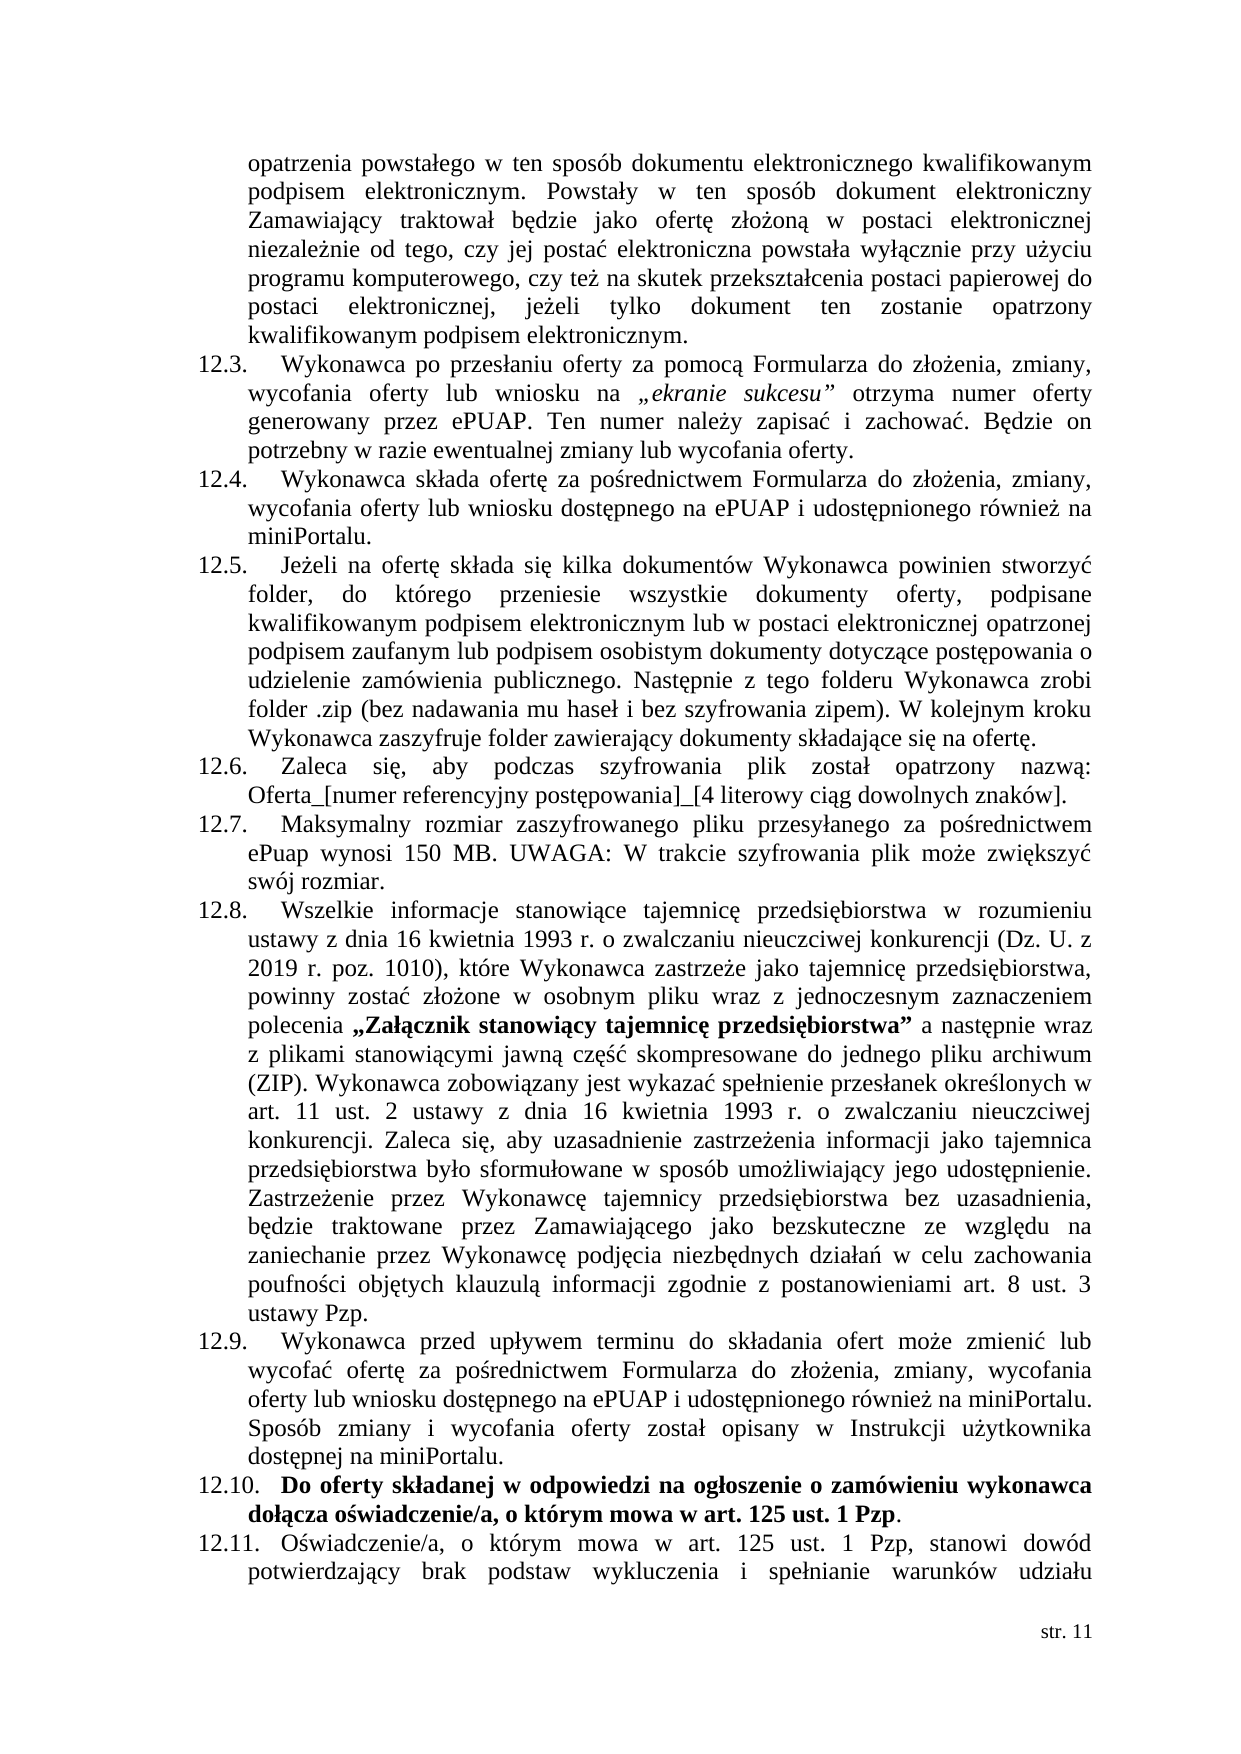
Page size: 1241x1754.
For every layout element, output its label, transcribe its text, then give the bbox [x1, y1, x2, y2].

list Wykonawca po przesłaniu oferty za pomocą Formularza do złożenia, zmiany, wycofania oferty lub wniosku na „ekranie sukcesu” otrzyma numer oferty generowany przez ePUAP. Ten numer należy zapisać i zachować. Będzie on potrzebny w razie ewentualnej zmiany lub wycofania oferty. [198, 349, 1093, 464]
list Zaleca się, aby podczas szyfrowania plik został opatrzony nazwą: Oferta_[numer referencyjny postępowania]_[4 literowy ciąg dowolnych znaków]. [198, 751, 1093, 809]
list Do oferty składanej w odpowiedzi na ogłoszenie o zamówieniu wykonawca dołącza oświadczenie/a, o którym mowa w art. 125 ust. 1 Pzp. [198, 1470, 1093, 1528]
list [198, 148, 1093, 349]
list Maksymalny rozmiar zaszyfrowanego pliku przesyłanego za pośrednictwem ePuap wynosi 150 MB. UWAGA: W trakcie szyfrowania plik może zwiększyć swój rozmiar. [198, 809, 1093, 895]
list Jeżeli na ofertę składa się kilka dokumentów Wykonawca powinien stworzyć folder, do którego przeniesie wszystkie dokumenty oferty, podpisane kwalifikowanym podpisem elektronicznym lub w postaci elektronicznej opatrzonej podpisem zaufanym lub podpisem osobistym dokumenty dotyczące postępowania o udzielenie zamówienia publicznego. Następnie z tego folderu Wykonawca zrobi folder .zip (bez nadawania mu haseł i bez szyfrowania zipem). W kolejnym kroku Wykonawca zaszyfruje folder zawierający dokumenty składające się na ofertę. [198, 550, 1093, 751]
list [198, 1528, 1093, 1585]
list Wykonawca składa ofertę za pośrednictwem Formularza do złożenia, zmiany, wycofania oferty lub wniosku dostępnego na ePUAP i udostępnionego również na miniPortalu. [198, 464, 1093, 550]
list Wykonawca przed upływem terminu do składania ofert może zmienić lub wycofać ofertę za pośrednictwem Formularza do złożenia, zmiany, wycofania oferty lub wniosku dostępnego na ePUAP i udostępnionego również na miniPortalu. Sposób zmiany i wycofania oferty został opisany w Instrukcji użytkownika dostępnej na miniPortalu. [198, 1326, 1093, 1470]
list Wszelkie informacje stanowiące tajemnicę przedsiębiorstwa w rozumieniu ustawy z dnia 16 kwietnia 1993 r. o zwalczaniu nieuczciwej konkurencji (Dz. U. z 2019 r. poz. 1010), które Wykonawca zastrzeże jako tajemnicę przedsiębiorstwa, powinny zostać złożone w osobnym pliku wraz z jednoczesnym zaznaczeniem polecenia „Załącznik stanowiący tajemnicę przedsiębiorstwa” a następnie wraz z plikami stanowiącymi jawną część skompresowane do jednego pliku archiwum (ZIP). Wykonawca zobowiązany jest wykazać spełnienie przesłanek określonych w art. 11 ust. 2 ustawy z dnia 16 kwietnia 1993 r. o zwalczaniu nieuczciwej konkurencji. Zaleca się, aby uzasadnienie zastrzeżenia informacji jako tajemnica przedsiębiorstwa było sformułowane w sposób umożliwiający jego udostępnienie. Zastrzeżenie przez Wykonawcę tajemnicy przedsiębiorstwa bez uzasadnienia, będzie traktowane przez Zamawiającego jako bezskuteczne ze względu na zaniechanie przez Wykonawcę podjęcia niezbędnych działań w celu zachowania poufności objętych klauzulą informacji zgodnie z postanowieniami art. 8 ust. 3 ustawy Pzp. [198, 895, 1093, 1326]
